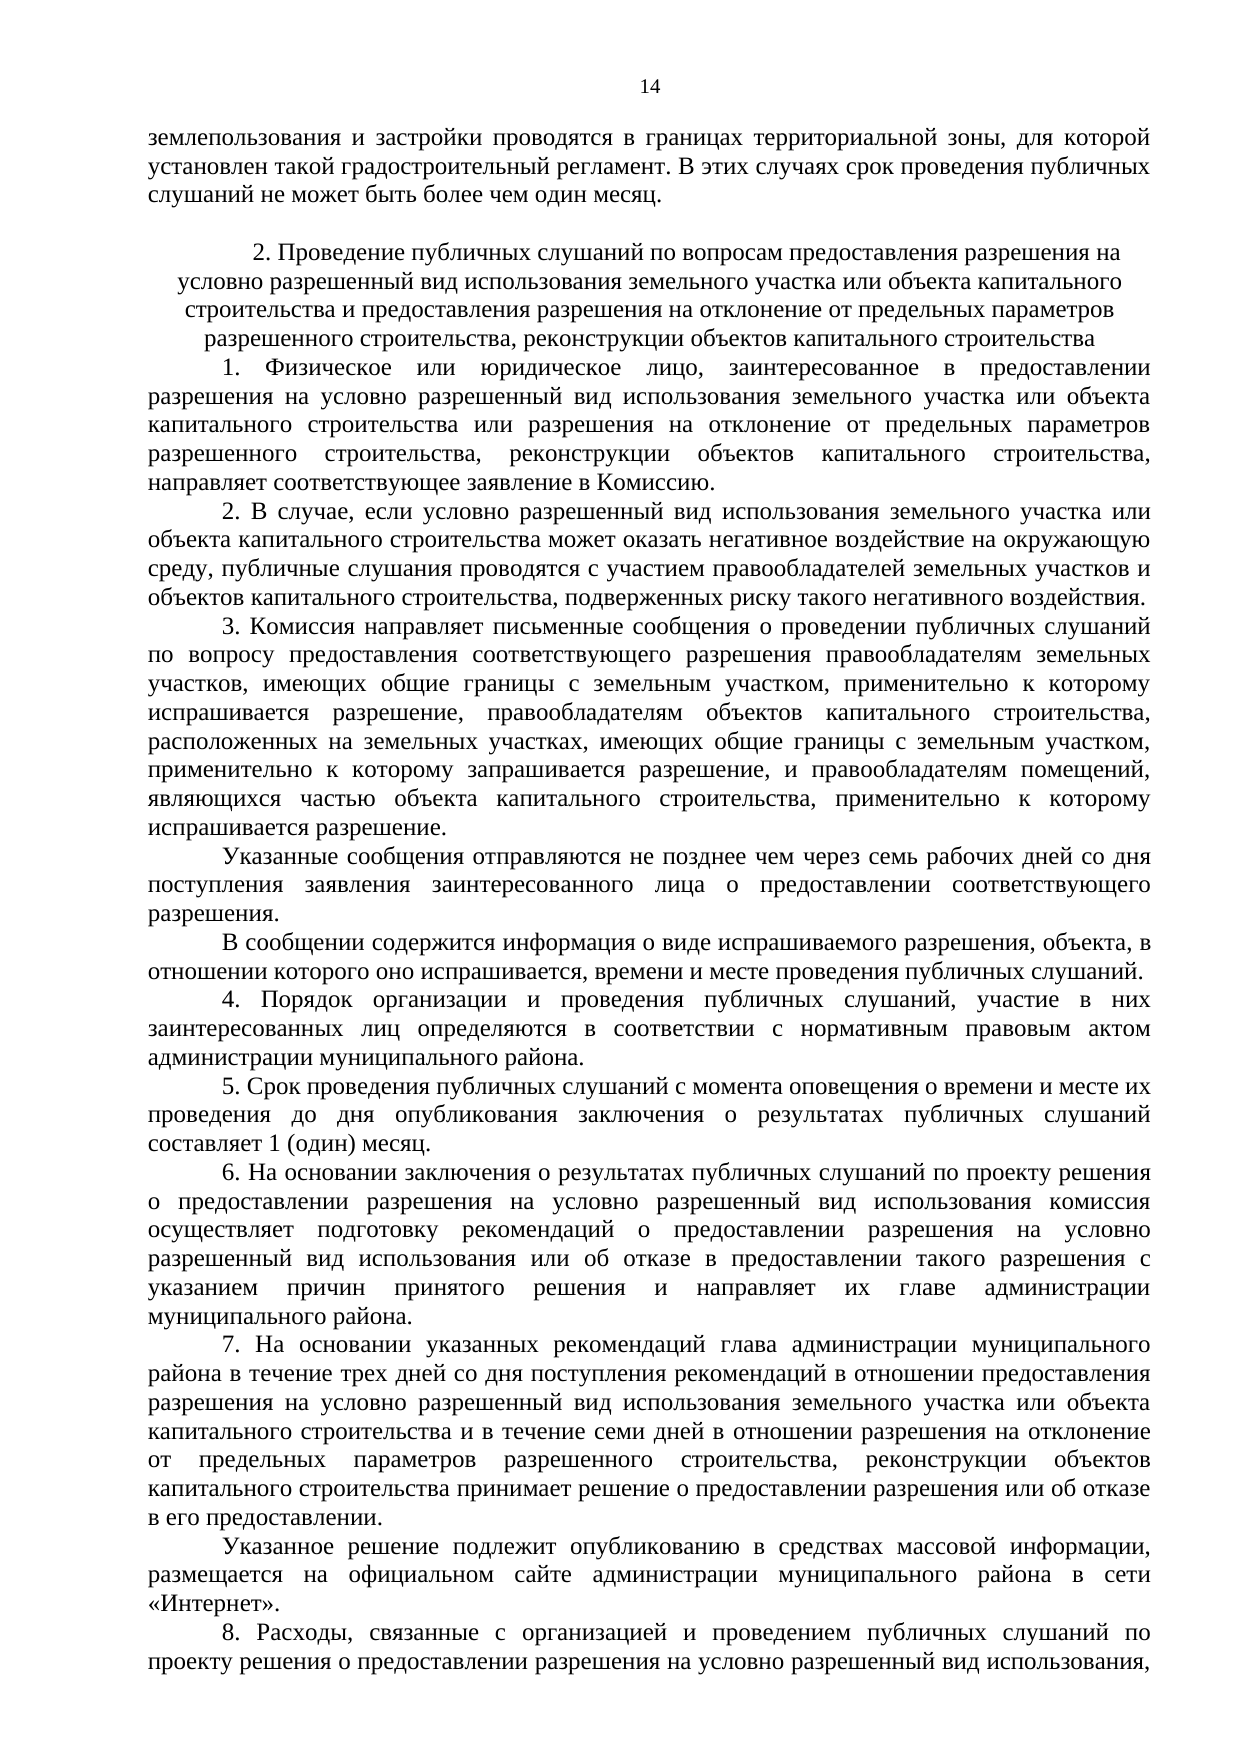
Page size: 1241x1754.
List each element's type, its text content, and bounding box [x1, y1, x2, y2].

subtitle 2. Проведение публичных слушаний по вопросам предоставления разрешения на условно разрешенный вид использования земельного участка или объекта капитального строительства и предоставления разрешения на отклонение от предельных параметров разрешенного строительства, реконструкции объектов капитального строительства [148, 237, 1152, 352]
text Указанное решение подлежит опубликованию в средствах массовой информации, размещается на официальном сайте администрации муниципального района в сети «Интернет». [148, 1531, 1152, 1617]
text Указанные сообщения отправляются не позднее чем через семь рабочих дней со дня поступления заявления заинтересованного лица о предоставлении соответствующего разрешения. [148, 841, 1152, 927]
text 5. Срок проведения публичных слушаний с момента оповещения о времени и месте их проведения до дня опубликования заключения о результатах публичных слушаний составляет 1 (один) месяц. [148, 1071, 1152, 1157]
text 7. На основании указанных рекомендаций глава администрации муниципального района в течение трех дней со дня поступления рекомендаций в отношении предоставления разрешения на условно разрешенный вид использования земельного участка или объекта капитального строительства и в течение семи дней в отношении разрешения на отклонение от предельных параметров разрешенного строительства, реконструкции объектов капитального строительства принимает решение о предоставлении разрешения или об отказе в его предоставлении. [148, 1329, 1152, 1531]
text 3. Комиссия направляет письменные сообщения о проведении публичных слушаний по вопросу предоставления соответствующего разрешения правообладателям земельных участков, имеющих общие границы с земельным участком, применительно к которому испрашивается разрешение, правообладателям объектов капитального строительства, расположенных на земельных участках, имеющих общие границы с земельным участком, применительно к которому запрашивается разрешение, и правообладателям помещений, являющихся частью объекта капитального строительства, применительно к которому испрашивается разрешение. [148, 611, 1152, 841]
text 4. Порядок организации и проведения публичных слушаний, участие в них заинтересованных лиц определяются в соответствии с нормативным правовым актом администрации муниципального района. [148, 984, 1152, 1071]
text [148, 122, 1152, 208]
text 1. Физическое или юридическое лицо, заинтересованное в предоставлении разрешения на условно разрешенный вид использования земельного участка или объекта капитального строительства или разрешения на отклонение от предельных параметров разрешенного строительства, реконструкции объектов капитального строительства, направляет соответствующее заявление в Комиссию. [148, 352, 1152, 496]
text 6. На основании заключения о результатах публичных слушаний по проекту решения о предоставлении разрешения на условно разрешенный вид использования комиссия осуществляет подготовку рекомендаций о предоставлении разрешения на условно разрешенный вид использования или об отказе в предоставлении такого разрешения с указанием причин принятого решения и направляет их главе администрации муниципального района. [148, 1157, 1152, 1329]
text В сообщении содержится информация о виде испрашиваемого разрешения, объекта, в отношении которого оно испрашивается, времени и месте проведения публичных слушаний. [148, 927, 1152, 984]
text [148, 1617, 1152, 1674]
text 2. В случае, если условно разрешенный вид использования земельного участка или объекта капитального строительства может оказать негативное воздействие на окружающую среду, публичные слушания проводятся с участием правообладателей земельных участков и объектов капитального строительства, подверженных риску такого негативного воздействия. [148, 496, 1152, 611]
